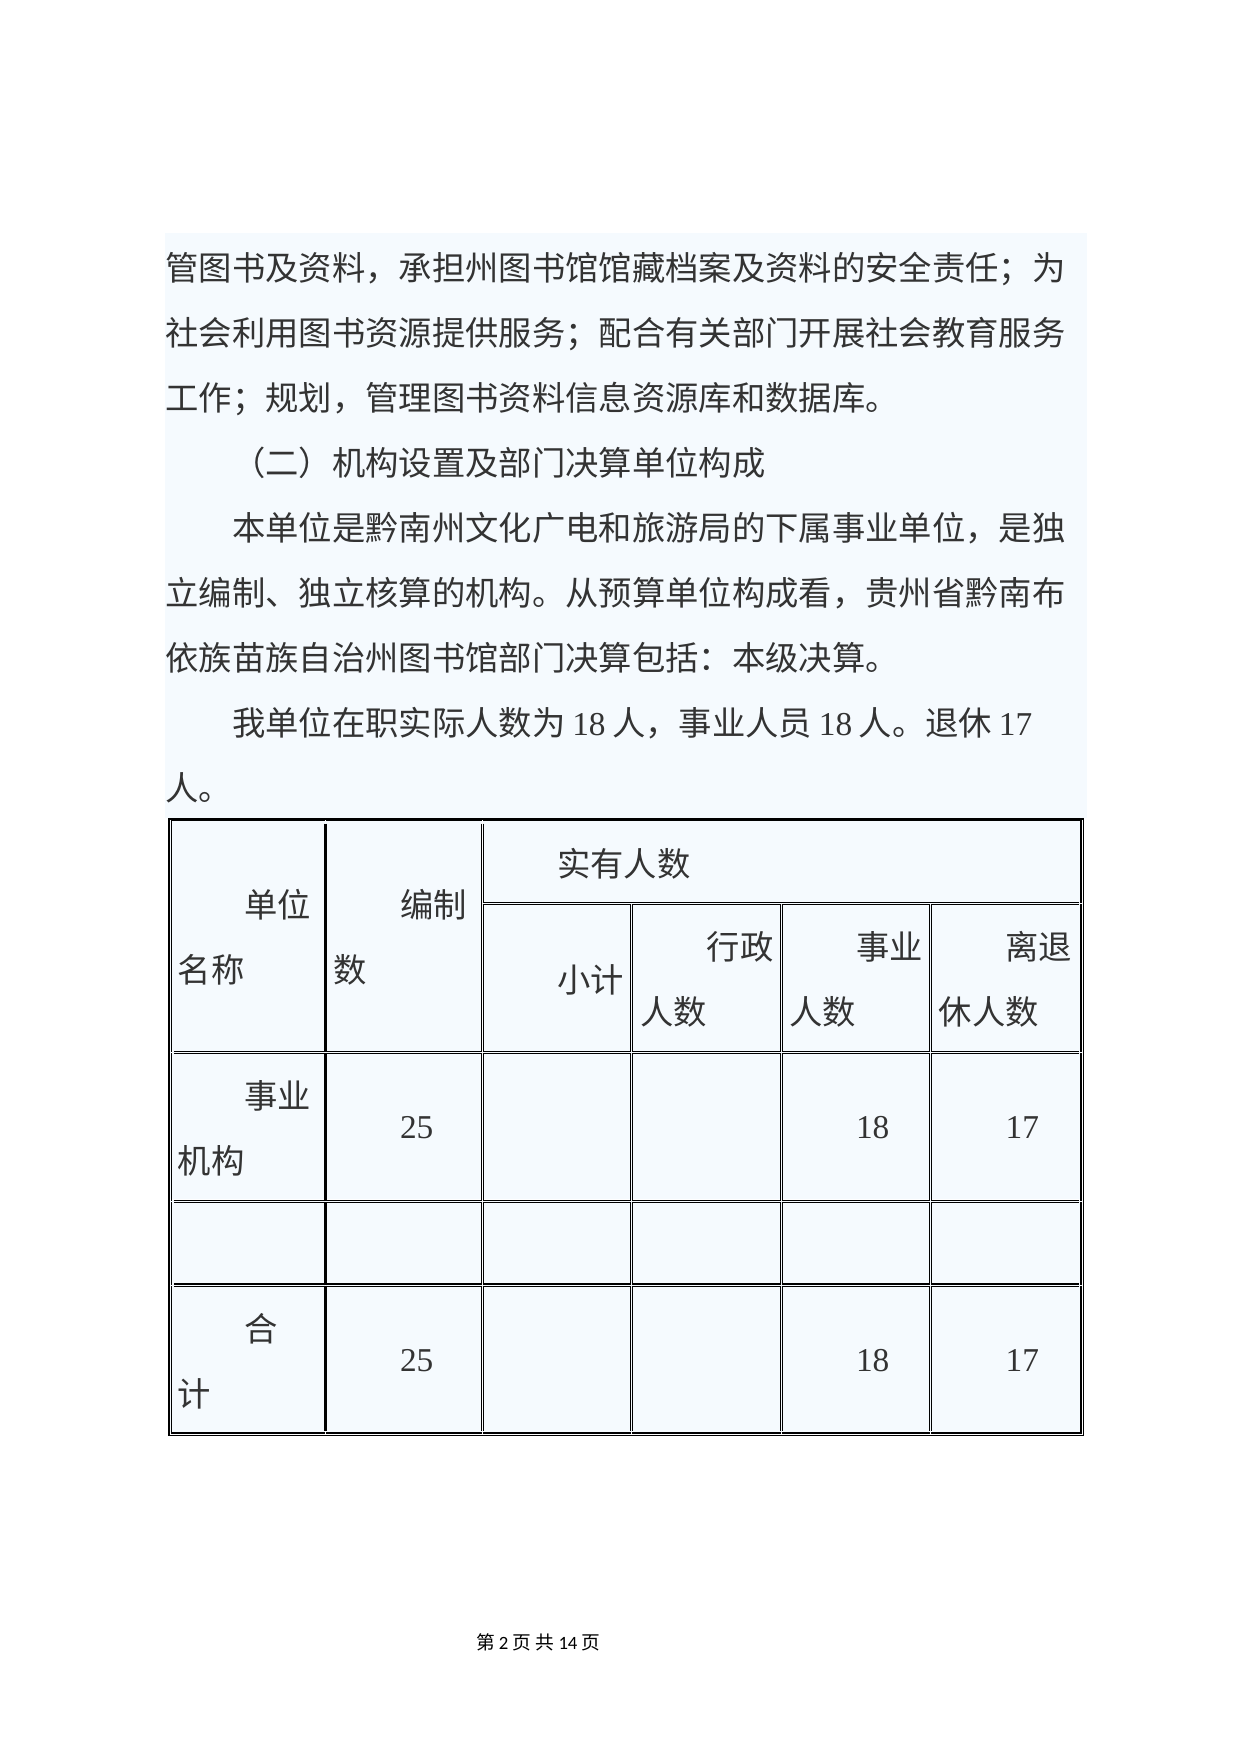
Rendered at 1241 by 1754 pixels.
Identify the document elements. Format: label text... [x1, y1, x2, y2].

table_cell [484, 1203, 630, 1283]
table_cell [172, 1200, 324, 1283]
table_header 实有人数 [483, 821, 1080, 902]
table_cell 25 [327, 1054, 481, 1199]
table_cell 小计 [484, 905, 630, 1051]
table_cell 事业机构 [170, 1051, 325, 1199]
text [165, 233, 1087, 428]
table_header 编制数 [325, 821, 482, 1051]
text （二）机构设置及部门决算单位构成 [165, 428, 1087, 493]
table_cell 17 [931, 1283, 1081, 1432]
table_cell 合 计 [172, 1283, 325, 1432]
table_cell 行政人数 [633, 905, 780, 1051]
table_cell [484, 1054, 630, 1199]
table_cell 离退休人数 [931, 902, 1082, 1051]
table_cell [633, 1054, 780, 1199]
table_cell [783, 1203, 929, 1283]
text 我单位在职实际人数为18人，事业人员18人。退休17人。 [165, 688, 1087, 818]
table_cell 事业人数 [783, 905, 929, 1051]
table_cell 18 [781, 1287, 931, 1432]
table_header 单位名称 [172, 821, 325, 1051]
table_cell [633, 1203, 780, 1283]
table_cell 17 [931, 1051, 1082, 1199]
text 本单位是黔南州文化广电和旅游局的下属事业单位，是独立编制、独立核算的机构。从预算单位构成看，贵州省黔南布依族苗族自治州图书馆部门决算包括：本级决算。 [165, 493, 1087, 688]
table_cell 18 [783, 1054, 929, 1199]
table_cell [632, 1287, 781, 1432]
table_cell 25 [325, 1287, 482, 1432]
table_cell [327, 1203, 481, 1283]
table_cell [932, 1200, 1081, 1283]
table_cell [483, 1287, 632, 1432]
